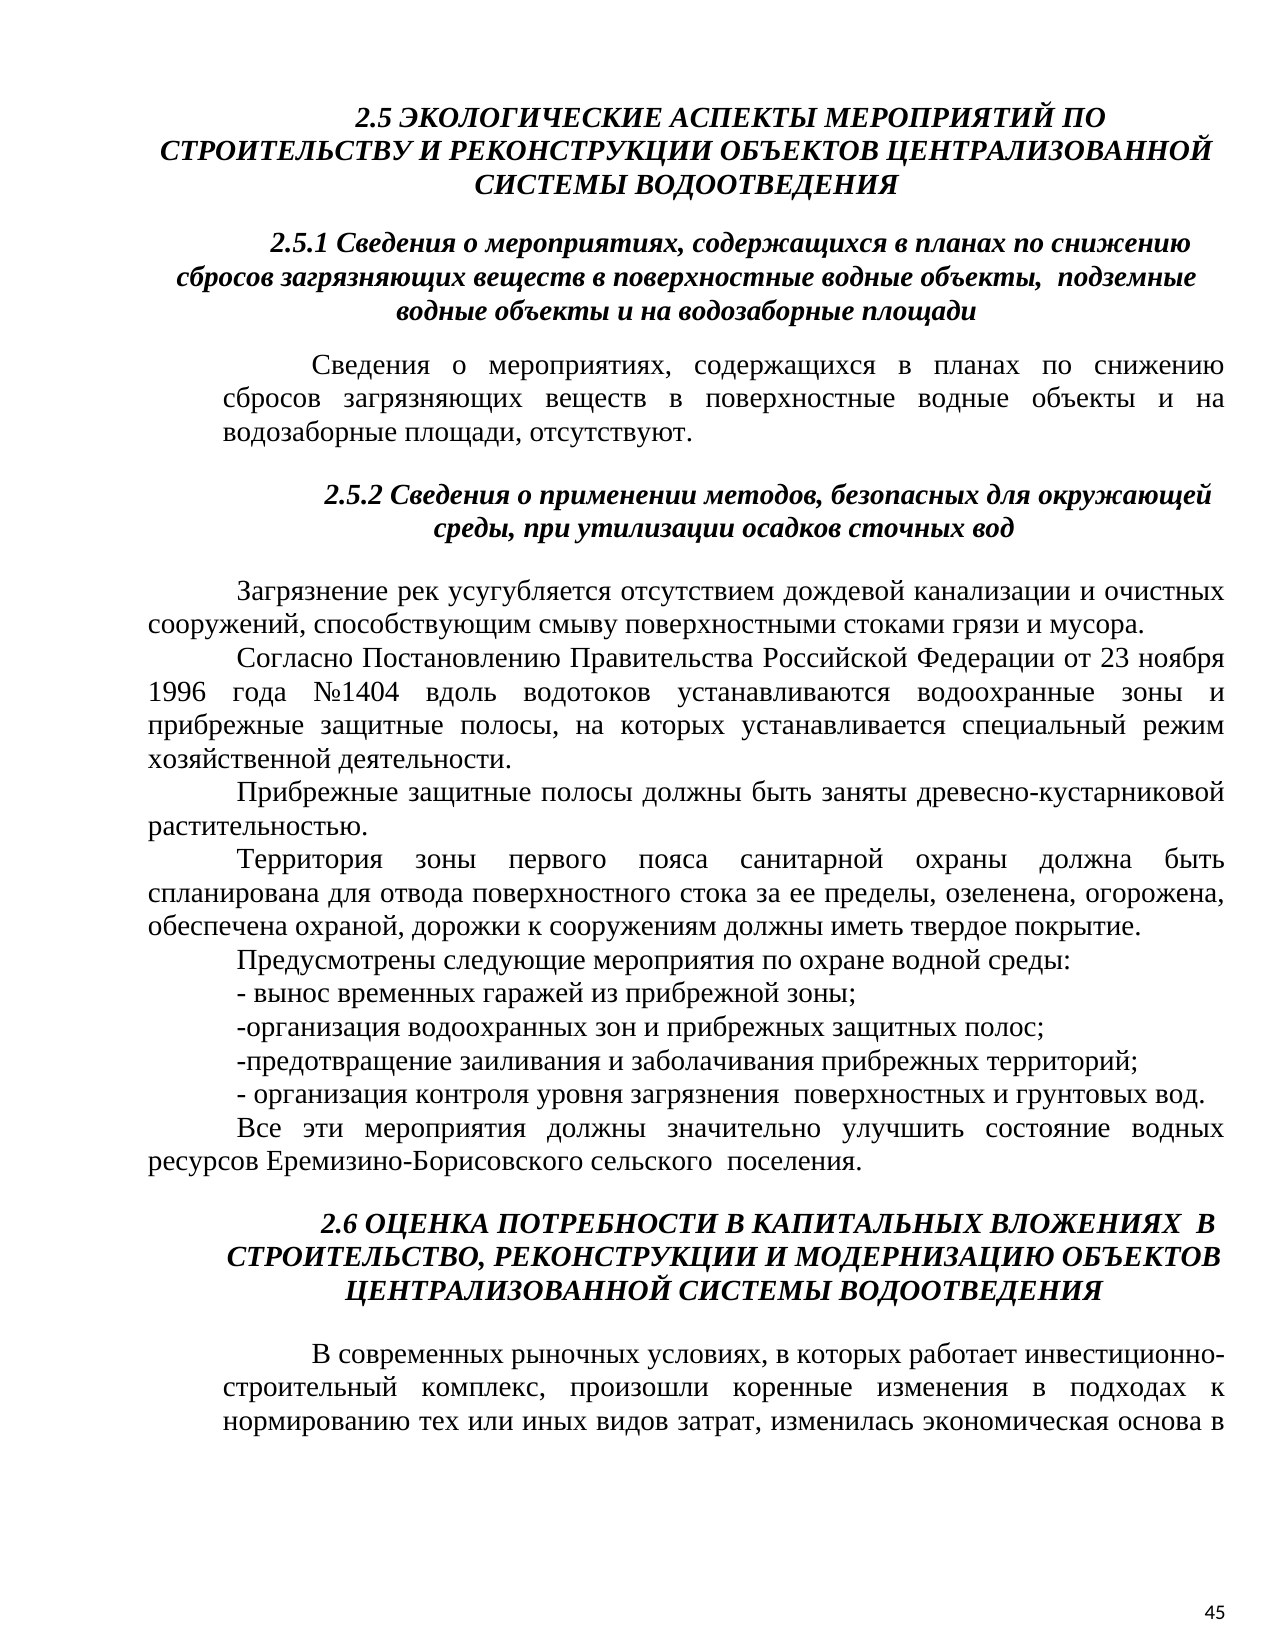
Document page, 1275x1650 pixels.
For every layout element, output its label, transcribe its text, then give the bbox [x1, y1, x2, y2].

list -предотвращение заиливания и заболачивания прибрежных территорий; [148, 1043, 1225, 1076]
list -организация водоохранных зон и прибрежных защитных полос; [148, 1009, 1225, 1043]
list Прибрежные защитные полосы должны быть заняты древесно-кустарниковой растительностью. [148, 774, 1225, 841]
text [223, 1336, 1225, 1436]
list Предусмотрены следующие мероприятия по охране водной среды: [148, 942, 1225, 976]
text Сведения о мероприятиях, содержащихся в планах по снижению сбросов загрязняющих веществ в поверхностные водные объекты и на водозаборные площади, отсутствуют. [223, 347, 1225, 448]
list - организация контроля уровня загрязнения поверхностных и грунтовых вод. [148, 1076, 1225, 1110]
list Загрязнение рек усугубляется отсутствием дождевой канализации и очистных сооружений, способствующим смыву поверхностными стоками грязи и мусора. [148, 573, 1225, 640]
list 2.5.1 Сведения о мероприятиях, содержащихся в планах по снижению сбросов загрязняющих веществ в поверхностные водные объекты, подземные водные объекты и на водозаборные площади [148, 226, 1225, 326]
list 2.5 ЭКОЛОГИЧЕСКИЕ АСПЕКТЫ МЕРОПРИЯТИЙ ПО СТРОИТЕЛЬСТВУ И РЕКОНСТРУКЦИИ ОБЪЕКТОВ ЦЕНТРАЛИЗОВАННОЙ СИСТЕМЫ ВОДООТВЕДЕНИЯ [148, 100, 1225, 201]
text 2.6 ОЦЕНКА ПОТРЕБНОСТИ В КАПИТАЛЬНЫХ ВЛОЖЕНИЯХ В СТРОИТЕЛЬСТВО, РЕКОНСТРУКЦИИ И МОДЕРНИЗАЦИЮ ОБЪЕКТОВ ЦЕНТРАЛИЗОВАННОЙ СИСТЕМЫ ВОДООТВЕДЕНИЯ [223, 1206, 1225, 1307]
list Территория зоны первого пояса санитарной охраны должна быть спланирована для отвода поверхностного стока за ее пределы, озеленена, огорожена, обеспечена охраной, дорожки к сооружениям должны иметь твердое покрытие. [148, 841, 1225, 942]
text 2.5.2 Сведения о применении методов, безопасных для окружающей среды, при утилизации осадков сточных вод [223, 477, 1225, 544]
list Все эти мероприятия должны значительно улучшить состояние водных ресурсов Еремизино-Борисовского сельского поселения. [148, 1110, 1225, 1177]
list Согласно Постановлению Правительства Российской Федерации от 23 ноября 1996 года №1404 вдоль водотоков устанавливаются водоохранные зоны и прибрежные защитные полосы, на которых устанавливается специальный режим хозяйственной деятельности. [148, 640, 1225, 774]
list - вынос временных гаражей из прибрежной зоны; [148, 976, 1225, 1009]
